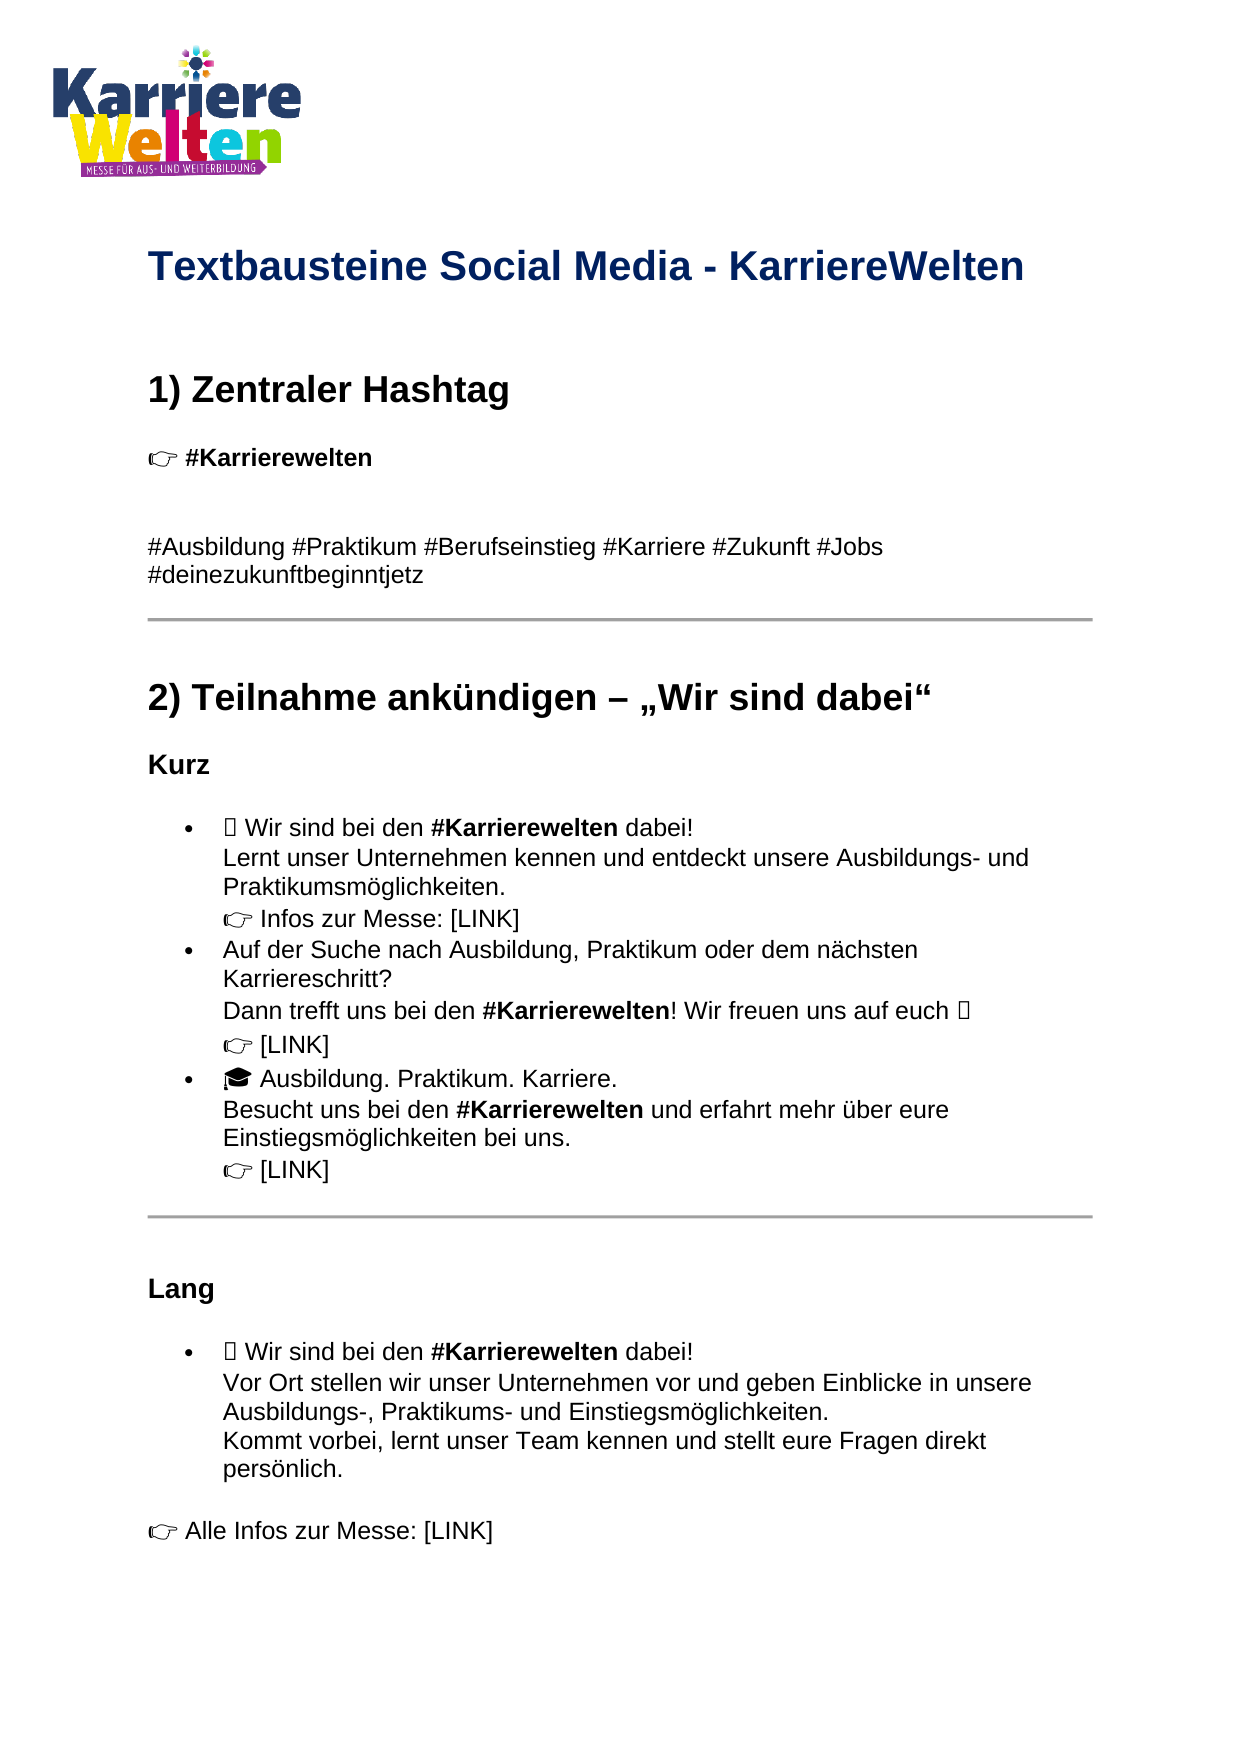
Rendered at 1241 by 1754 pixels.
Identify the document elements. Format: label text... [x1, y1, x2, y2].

list 🎓 Ausbildung. Praktikum. Karriere. Besucht uns bei den #Karrierewelten und erfahrt mehr über eure Einstiegsmöglichkeiten bei uns. 👉 [LINK] [185, 1061, 1093, 1186]
text 👉 #Karrierewelten [148, 439, 1093, 474]
text #Ausbildung #Praktikum #Berufseinstieg #Karriere #Zukunft #Jobs #deinezukunftbeginntjetz [148, 503, 1093, 589]
picture [53, 45, 301, 177]
list 🎉 Wir sind bei den #Karrierewelten dabei! Vor Ort stellen wir unser Unternehmen vor und geben Einblicke in unsere Ausbildungs-, Praktikums- und Einstiegsmöglichkeiten. Kommt vorbei, lernt unser Team kennen und stellt eure Fragen direkt persönlich. [185, 1334, 1093, 1483]
text 👉 Alle Infos zur Messe: [LINK] [148, 1512, 1093, 1546]
text Textbausteine Social Media - KarriereWelten [148, 241, 1093, 289]
list 🎉 Wir sind bei den #Karrierewelten dabei! Lernt unser Unternehmen kennen und entdeckt unsere Ausbildungs- und Praktikumsmöglichkeiten. 👉 Infos zur Messe: [LINK] [185, 809, 1093, 935]
text 1) Zentraler Hashtag [148, 367, 1093, 410]
list Auf der Suche nach Ausbildung, Praktikum oder dem nächsten Karriereschritt? Dann trefft uns bei den #Karrierewelten! Wir freuen uns auf euch 🙌 👉 [LINK] [185, 935, 1093, 1061]
text 2) Teilnahme ankündigen – „Wir sind dabei“ [148, 675, 1093, 718]
text Kurz [148, 748, 1093, 780]
text Lang [148, 1272, 1093, 1305]
